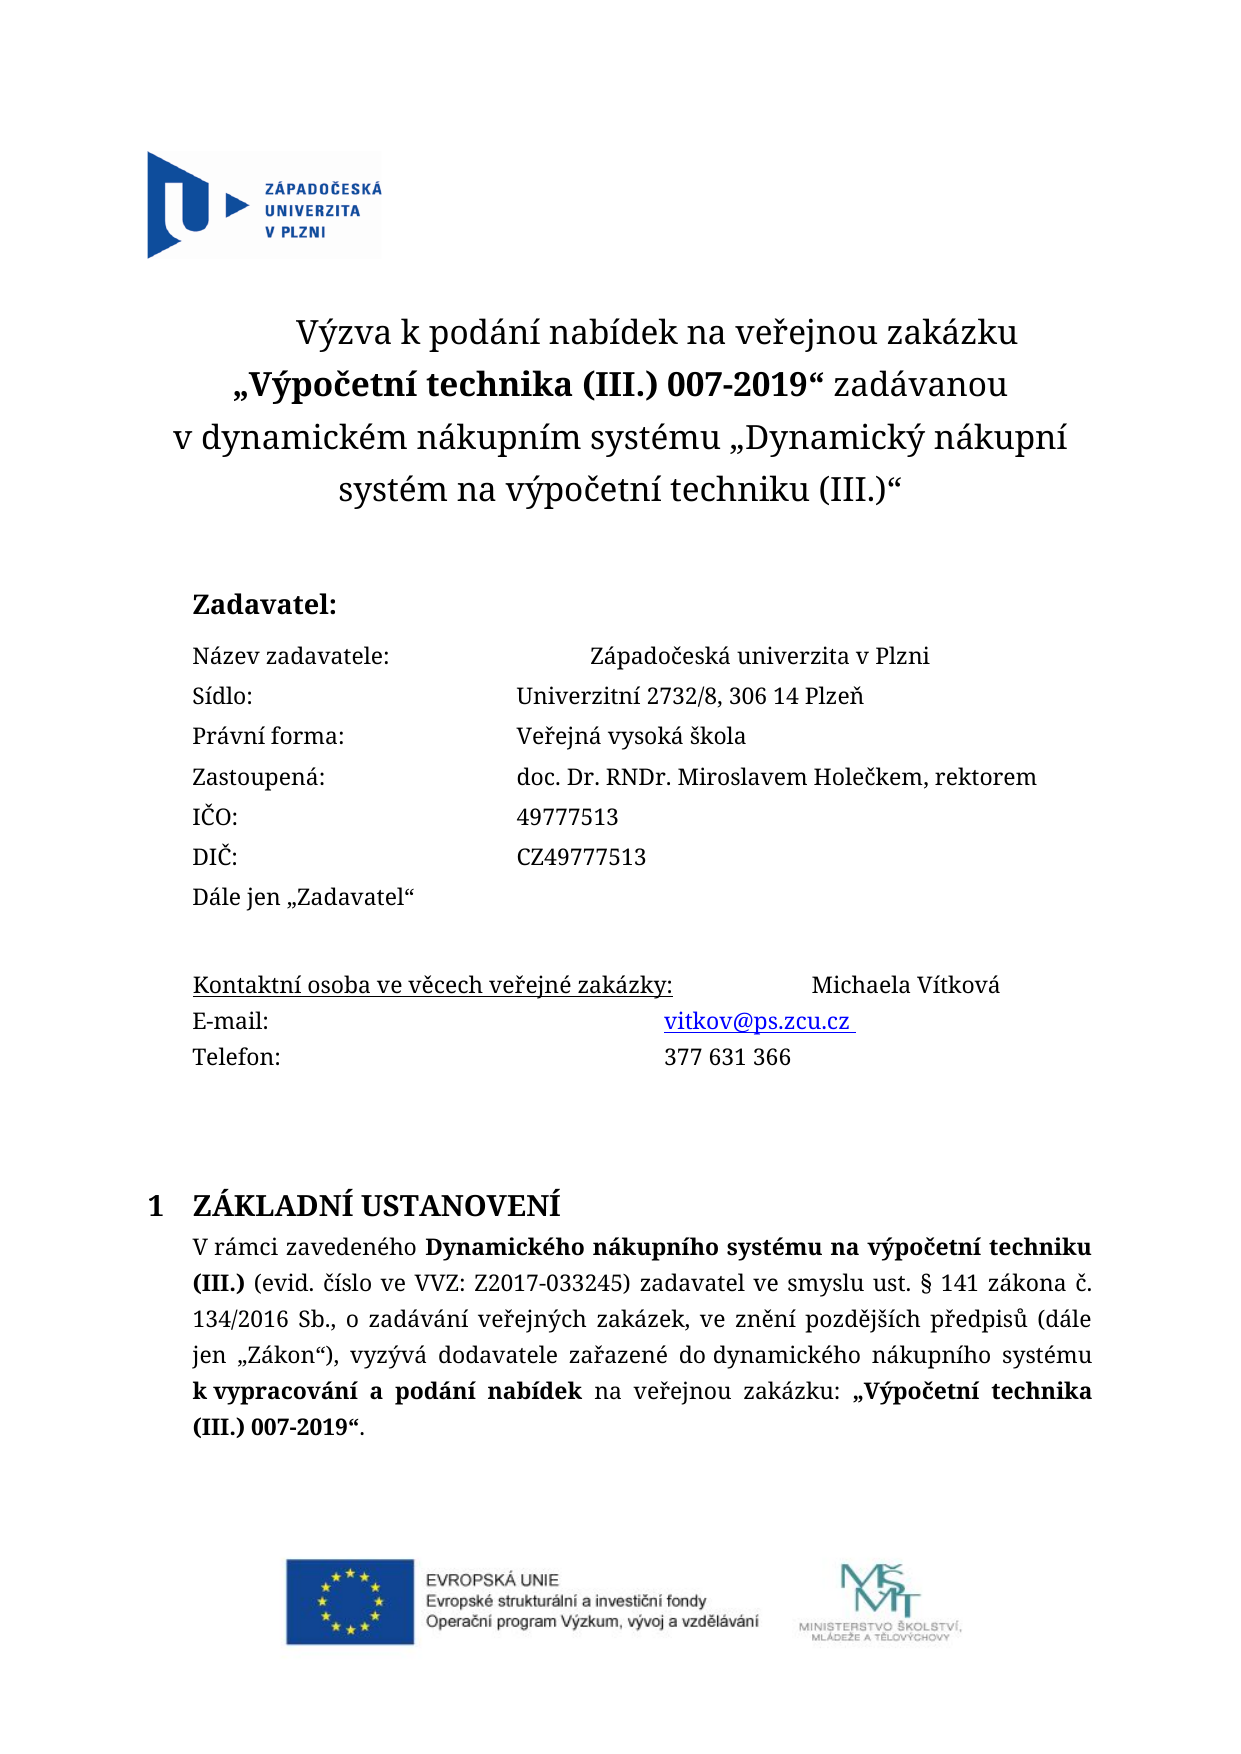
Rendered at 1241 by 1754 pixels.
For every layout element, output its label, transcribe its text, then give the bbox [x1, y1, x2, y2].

subtitle 1 ZÁKLADNÍ USTANOVENÍ [148, 1185, 1093, 1225]
text Název zadavatele: Západočeská univerzita v Plzni [148, 640, 1093, 671]
text Kontaktní osoba ve věcech veřejné zakázky: Michaela Vítková [148, 969, 1093, 1001]
picture [242, 1518, 999, 1687]
text Výzva k podání nabídek na veřejnou zakázku „Výpočetní technika (III.) 007-2019“ zadávanou v dynamickém nákupním systému „Dynamický nákupní systém na výpočetní techniku (III.)“ [148, 309, 1093, 511]
text Zadavatel: [192, 585, 1093, 622]
text Právní forma: Veřejná vysoká škola [148, 720, 1093, 752]
text Dále jen „Zadavatel“ [148, 881, 1093, 912]
text Sídlo: Univerzitní 2732/8, 306 14 Plzeň [148, 680, 1093, 711]
text Telefon: 377 631 366 [148, 1041, 1093, 1072]
text E-mail: vitkov@ps.zcu.cz [148, 1005, 1093, 1036]
text V rámci zavedeného Dynamického nákupního systému na výpočetní techniku (III.) (evid. číslo ve VVZ: Z2017-033245) zadavatel ve smyslu ust. § 141 zákona č. 134/2016 Sb., o zadávání veřejných zakázek, ve znění pozdějších předpisů (dále jen „Zákon“), vyzývá dodavatele zařazené do dynamického nákupního systému k vypracování a podání nabídek na veřejnou zakázku: „Výpočetní technika (III.) 007-2019“. [192, 1231, 1093, 1442]
picture [147, 151, 382, 259]
text Zastoupená: doc. Dr. RNDr. Miroslavem Holečkem, rektorem [192, 760, 1093, 792]
text DIČ: CZ49777513 [148, 841, 1093, 872]
text IČO: 49777513 [148, 801, 1093, 832]
